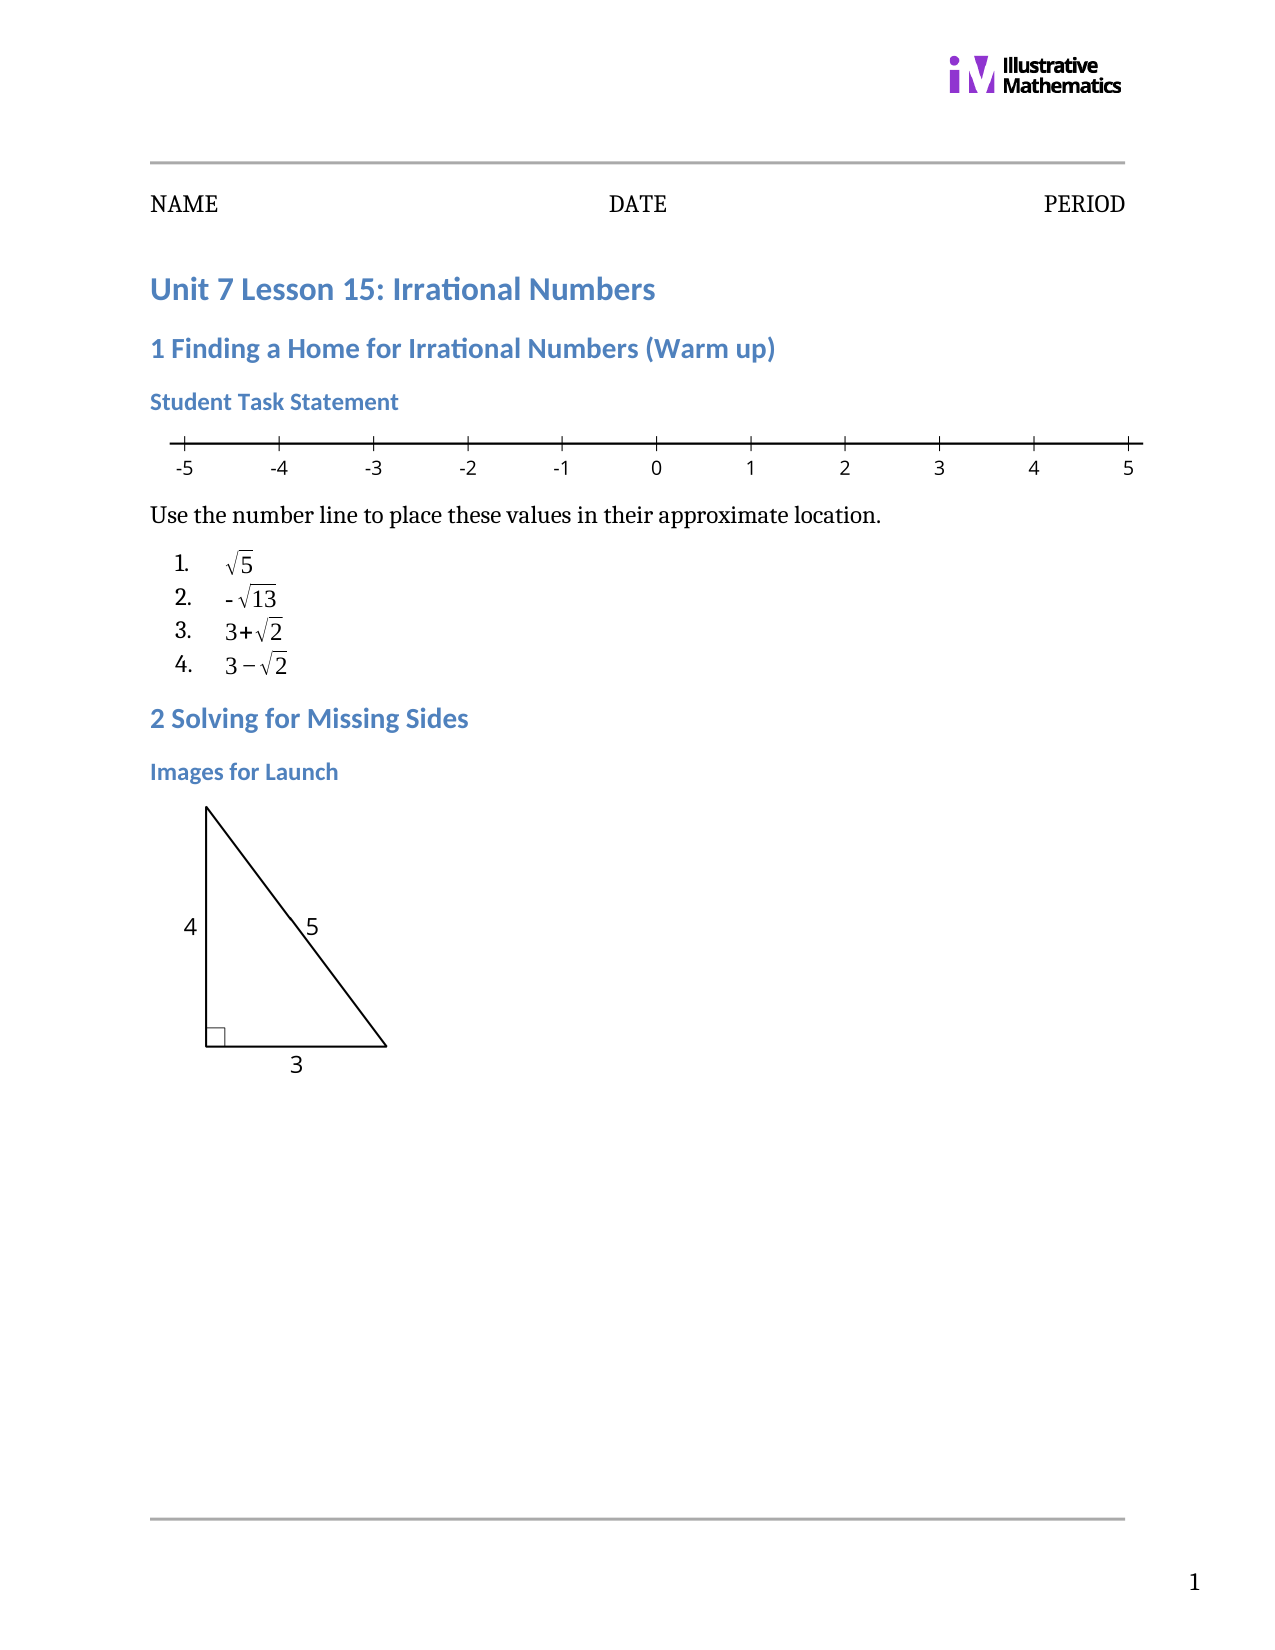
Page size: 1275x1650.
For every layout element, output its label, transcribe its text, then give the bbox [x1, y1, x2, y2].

text Use the number line to place these values in their approximate location. [150, 501, 1125, 530]
picture [168, 435, 1144, 483]
subtitle Images for Launch [150, 756, 1125, 787]
picture [949, 55, 1121, 93]
subtitle 1 Finding a Home for Irrational Numbers (Warm up) [150, 330, 1125, 366]
picture [168, 805, 413, 1081]
subtitle Unit 7 Lesson 15: Irrational Numbers [150, 268, 1125, 309]
subtitle 2 Solving for Missing Sides [150, 700, 1125, 735]
subtitle Student Task Statement [150, 386, 1125, 417]
